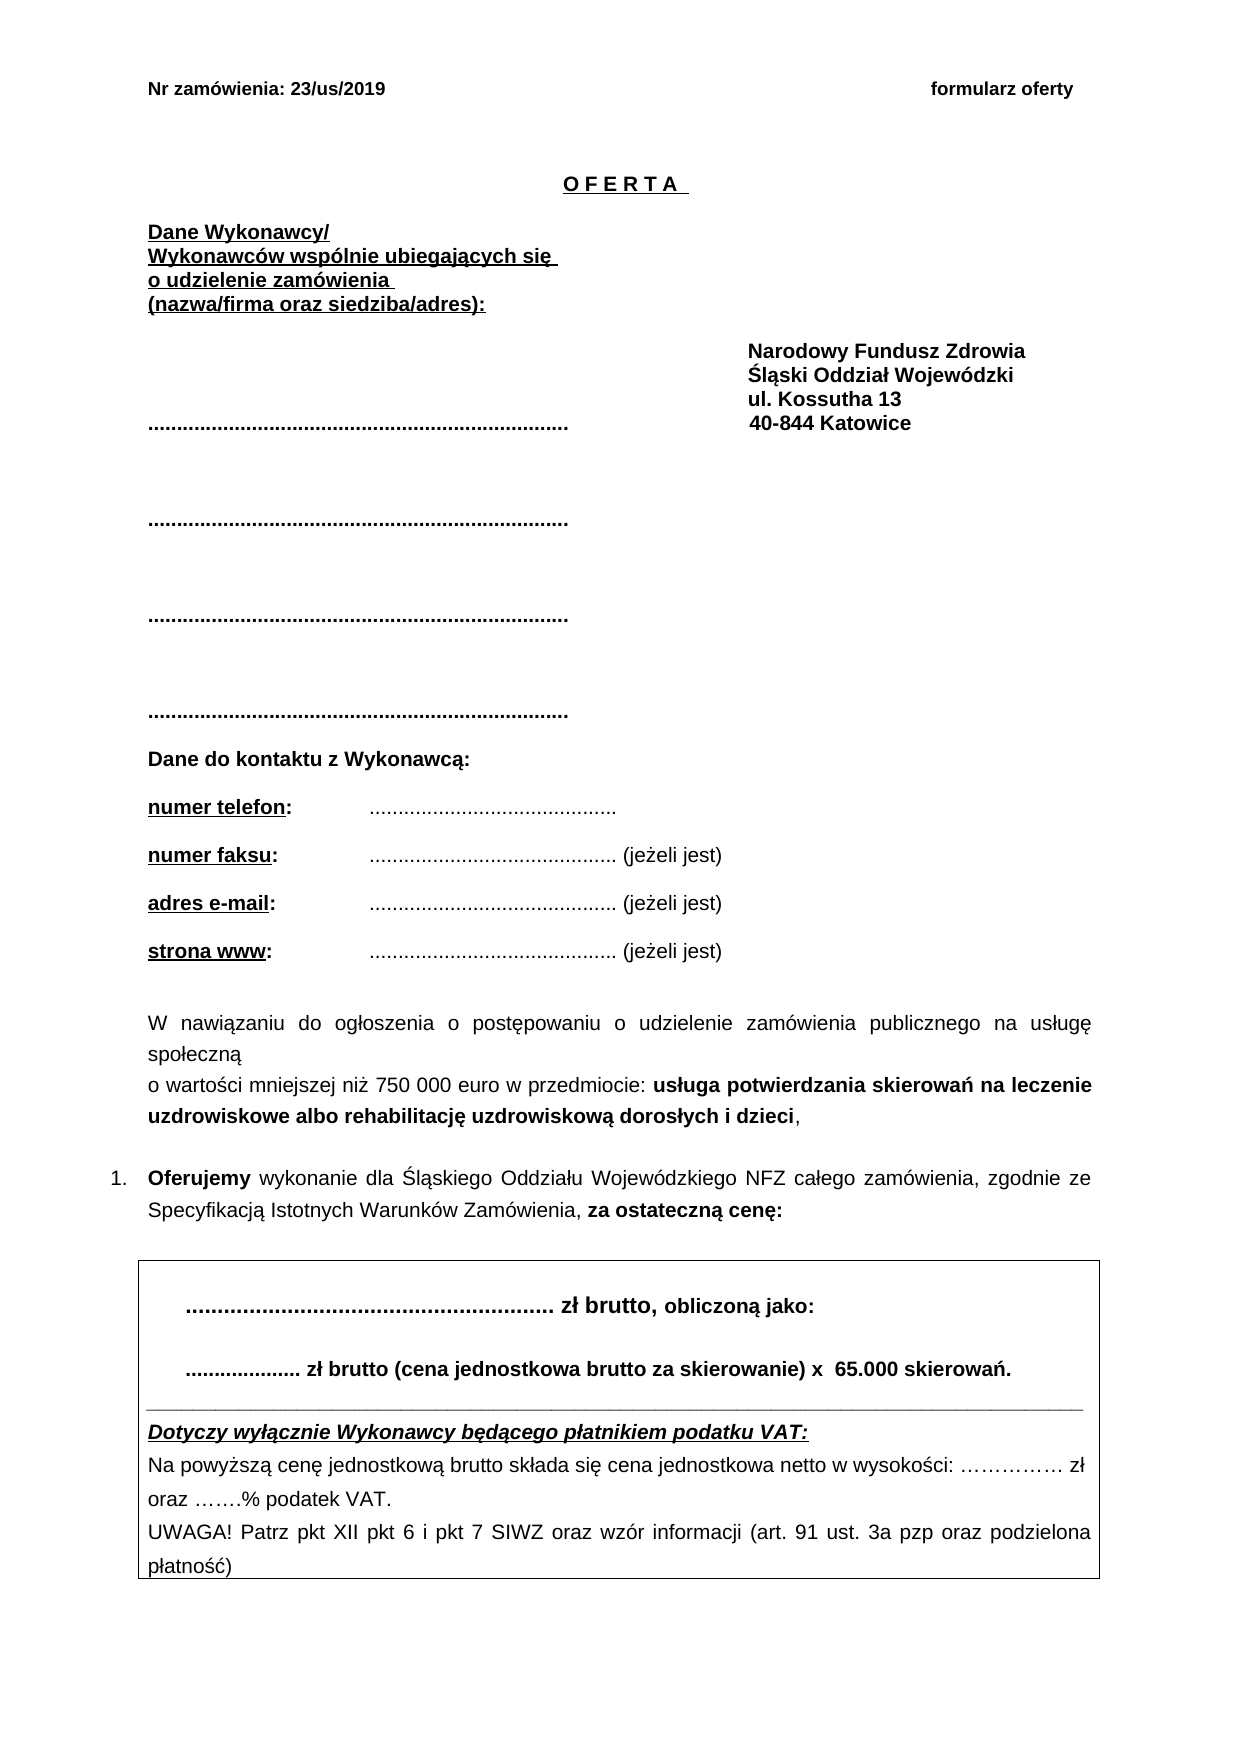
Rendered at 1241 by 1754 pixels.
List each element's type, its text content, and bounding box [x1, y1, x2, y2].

text Narodowy Fundusz Zdrowia [673, 339, 1093, 363]
text _________________________________________________________________________________ [139, 1387, 1099, 1412]
text ......................................................................... 40-844 Katowice [148, 411, 1093, 435]
text Dane do kontaktu z Wykonawcą: [148, 747, 1093, 771]
text ul. Kossutha 13 [673, 387, 1093, 411]
text Śląski Oddział Wojewódzki [673, 363, 1093, 387]
text Wykonawców wspólnie ubiegających się [148, 243, 1093, 267]
text W nawiązaniu do ogłoszenia o postępowaniu o udzielenie zamówienia publicznego na usługę społeczną o wartości mniejszej niż 750 000 euro w przedmiocie: usługa potwierdzania skierowań na leczenie uzdrowiskowe albo rehabilitację uzdrowiskową dorosłych i dzieci, [148, 1011, 1093, 1128]
text strona www: ........................................... (jeżeli jest) [148, 938, 1093, 962]
text numer faksu: ........................................... (jeżeli jest) [148, 843, 1093, 867]
text Na powyższą cenę jednostkową brutto składa się cena jednostkowa netto w wysokości: …………… zł oraz …….% podatek VAT. [139, 1452, 1099, 1511]
title O F E R T A [148, 172, 1093, 196]
text numer telefon: ........................................... [148, 795, 1093, 819]
text ......................................................................... [148, 603, 1093, 627]
text o udzielenie zamówienia [148, 267, 1093, 291]
text adres e-mail: ........................................... (jeżeli jest) [148, 891, 1093, 914]
text ......................................................................... [148, 507, 1093, 531]
text Dane Wykonawcy/ [148, 219, 1093, 243]
list Oferujemy wykonanie dla Śląskiego Oddziału Wojewódzkiego NFZ całego zamówienia, zgodnie ze Specyfikacją Istotnych Warunków Zamówienia, za ostateczną cenę: [110, 1166, 1093, 1221]
text Dotyczy wyłącznie Wykonawcy będącego płatnikiem podatku VAT: [139, 1418, 1099, 1443]
text UWAGA! Patrz pkt XII pkt 6 i pkt 7 SIWZ oraz wzór informacji (art. 91 ust. 3a pzp oraz podzielona płatność) [139, 1519, 1099, 1578]
text .......................................................... zł brutto, obliczoną jako: [139, 1291, 1099, 1318]
text .................... zł brutto (cena jednostkowa brutto za skierowanie) x 65.000 skierowań. [139, 1356, 1099, 1381]
text (nazwa/firma oraz siedziba/adres): [148, 291, 1093, 315]
text ......................................................................... [148, 699, 1093, 723]
